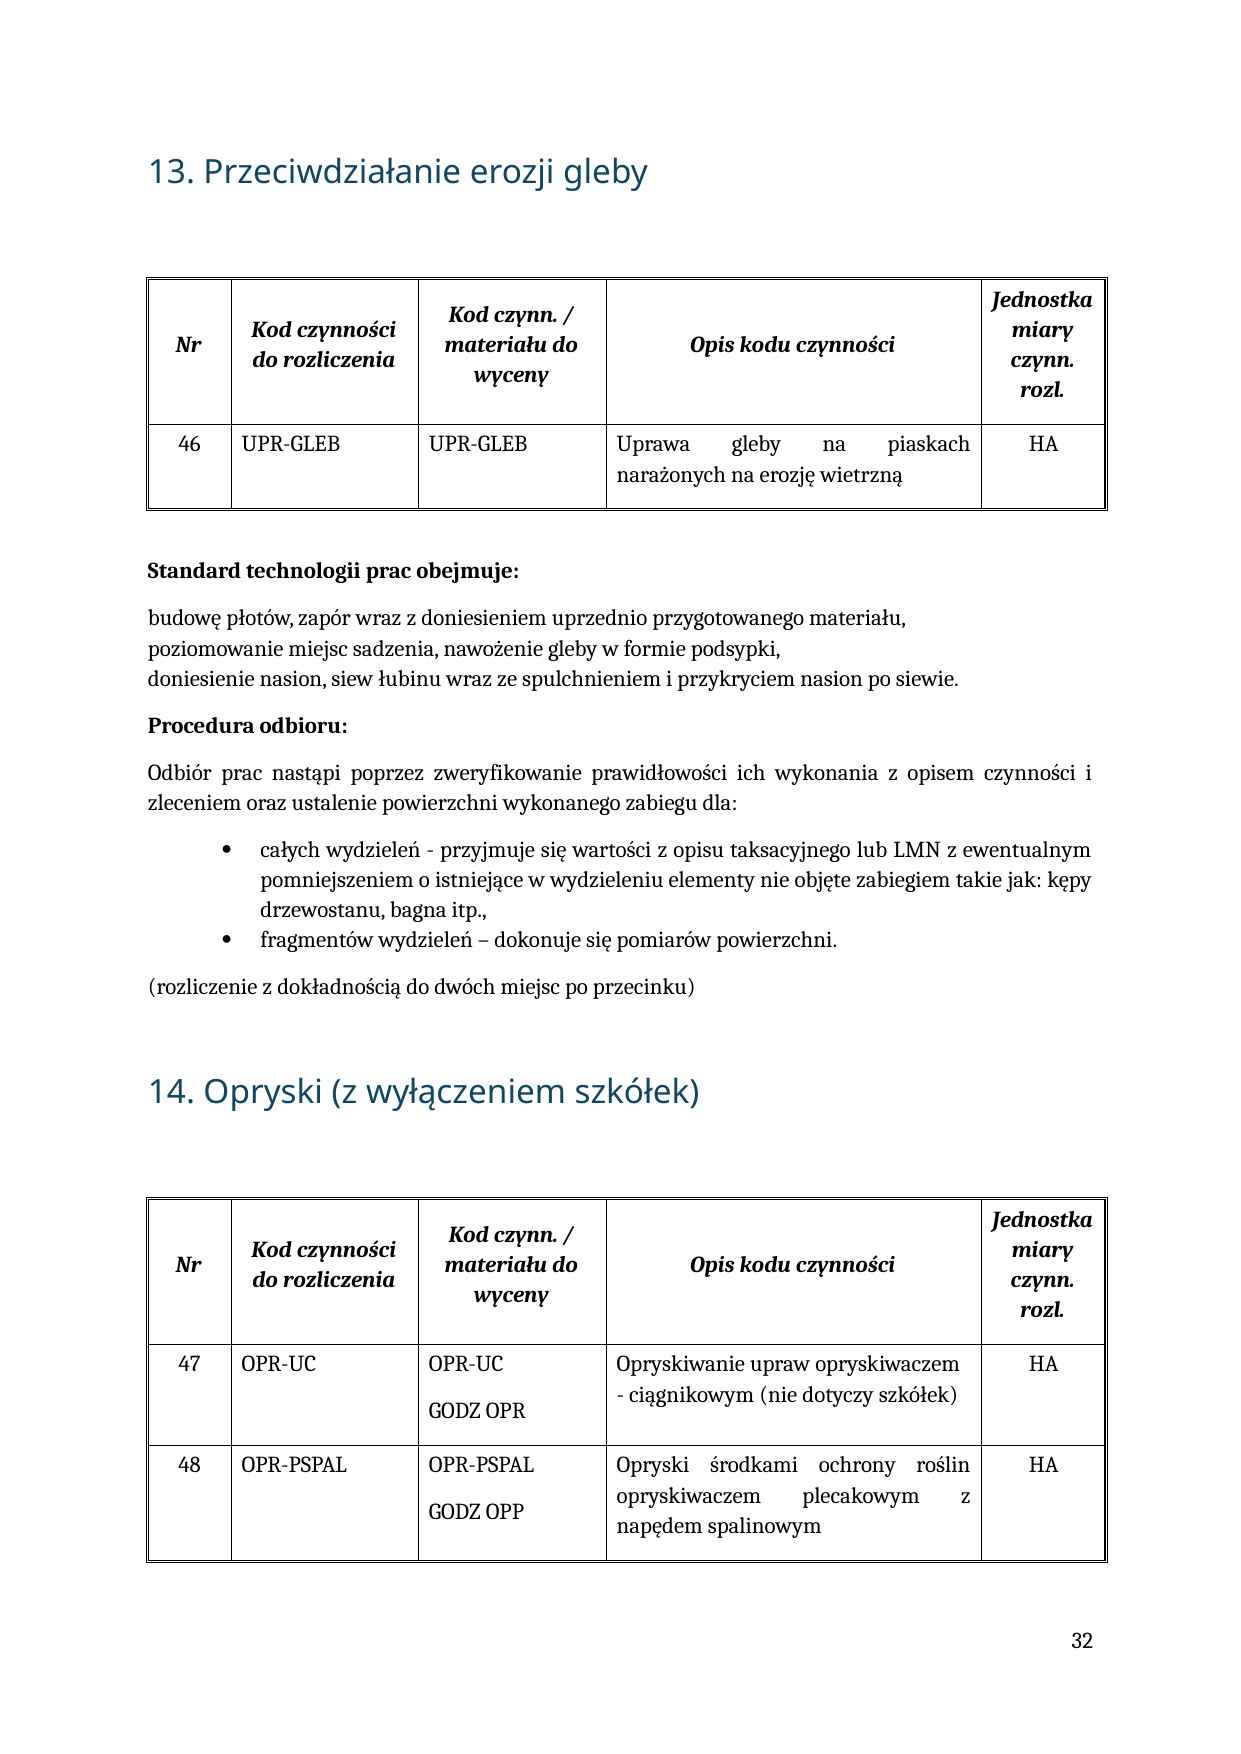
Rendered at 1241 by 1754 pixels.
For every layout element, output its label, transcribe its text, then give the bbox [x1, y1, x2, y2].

text Procedura odbioru: [148, 712, 1093, 739]
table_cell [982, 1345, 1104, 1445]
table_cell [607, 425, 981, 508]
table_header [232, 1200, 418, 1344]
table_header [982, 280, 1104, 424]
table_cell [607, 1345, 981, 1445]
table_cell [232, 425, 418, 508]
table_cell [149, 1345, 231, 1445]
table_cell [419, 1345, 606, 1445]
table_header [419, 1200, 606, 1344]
list fragmentów wydzieleń – dokonuje się pomiarów powierzchni. [223, 927, 1093, 953]
subtitle 13. Przeciwdziałanie erozji gleby [148, 148, 1093, 193]
text Standard technologii prac obejmuje: [148, 558, 1093, 584]
list doniesienie nasion, siew łubinu wraz ze spulchnieniem i przykryciem nasion po siewie. [148, 666, 1093, 692]
list budowę płotów, zapór wraz z doniesieniem uprzednio przygotowanego materiału, [148, 605, 1093, 631]
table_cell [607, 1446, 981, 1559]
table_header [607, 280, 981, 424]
list całych wydzieleń - przyjmuje się wartości z opisu taksacyjnego lub LMN z ewentualnym pomniejszeniem o istniejące w wydzieleniu elementy nie objęte zabiegiem takie jak: kępy drzewostanu, bagna itp., [223, 836, 1093, 923]
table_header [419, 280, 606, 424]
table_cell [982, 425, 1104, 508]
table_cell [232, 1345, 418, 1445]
text Odbiór prac nastąpi poprzez zweryfikowanie prawidłowości ich wykonania z opisem czynności i zleceniem oraz ustalenie powierzchni wykonanego zabiegu dla: [148, 759, 1093, 816]
text (rozliczenie z dokładnością do dwóch miejsc po przecinku) [148, 974, 1093, 1000]
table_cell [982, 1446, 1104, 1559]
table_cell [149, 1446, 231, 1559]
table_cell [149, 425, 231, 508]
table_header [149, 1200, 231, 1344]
list poziomowanie miejsc sadzenia, nawożenie gleby w formie podsypki, [148, 635, 1093, 662]
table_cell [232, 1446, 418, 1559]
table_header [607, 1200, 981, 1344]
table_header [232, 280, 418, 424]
subtitle 14. Opryski (z wyłączeniem szkółek) [148, 1068, 1093, 1113]
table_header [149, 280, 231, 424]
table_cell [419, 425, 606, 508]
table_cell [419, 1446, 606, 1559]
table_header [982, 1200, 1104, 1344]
